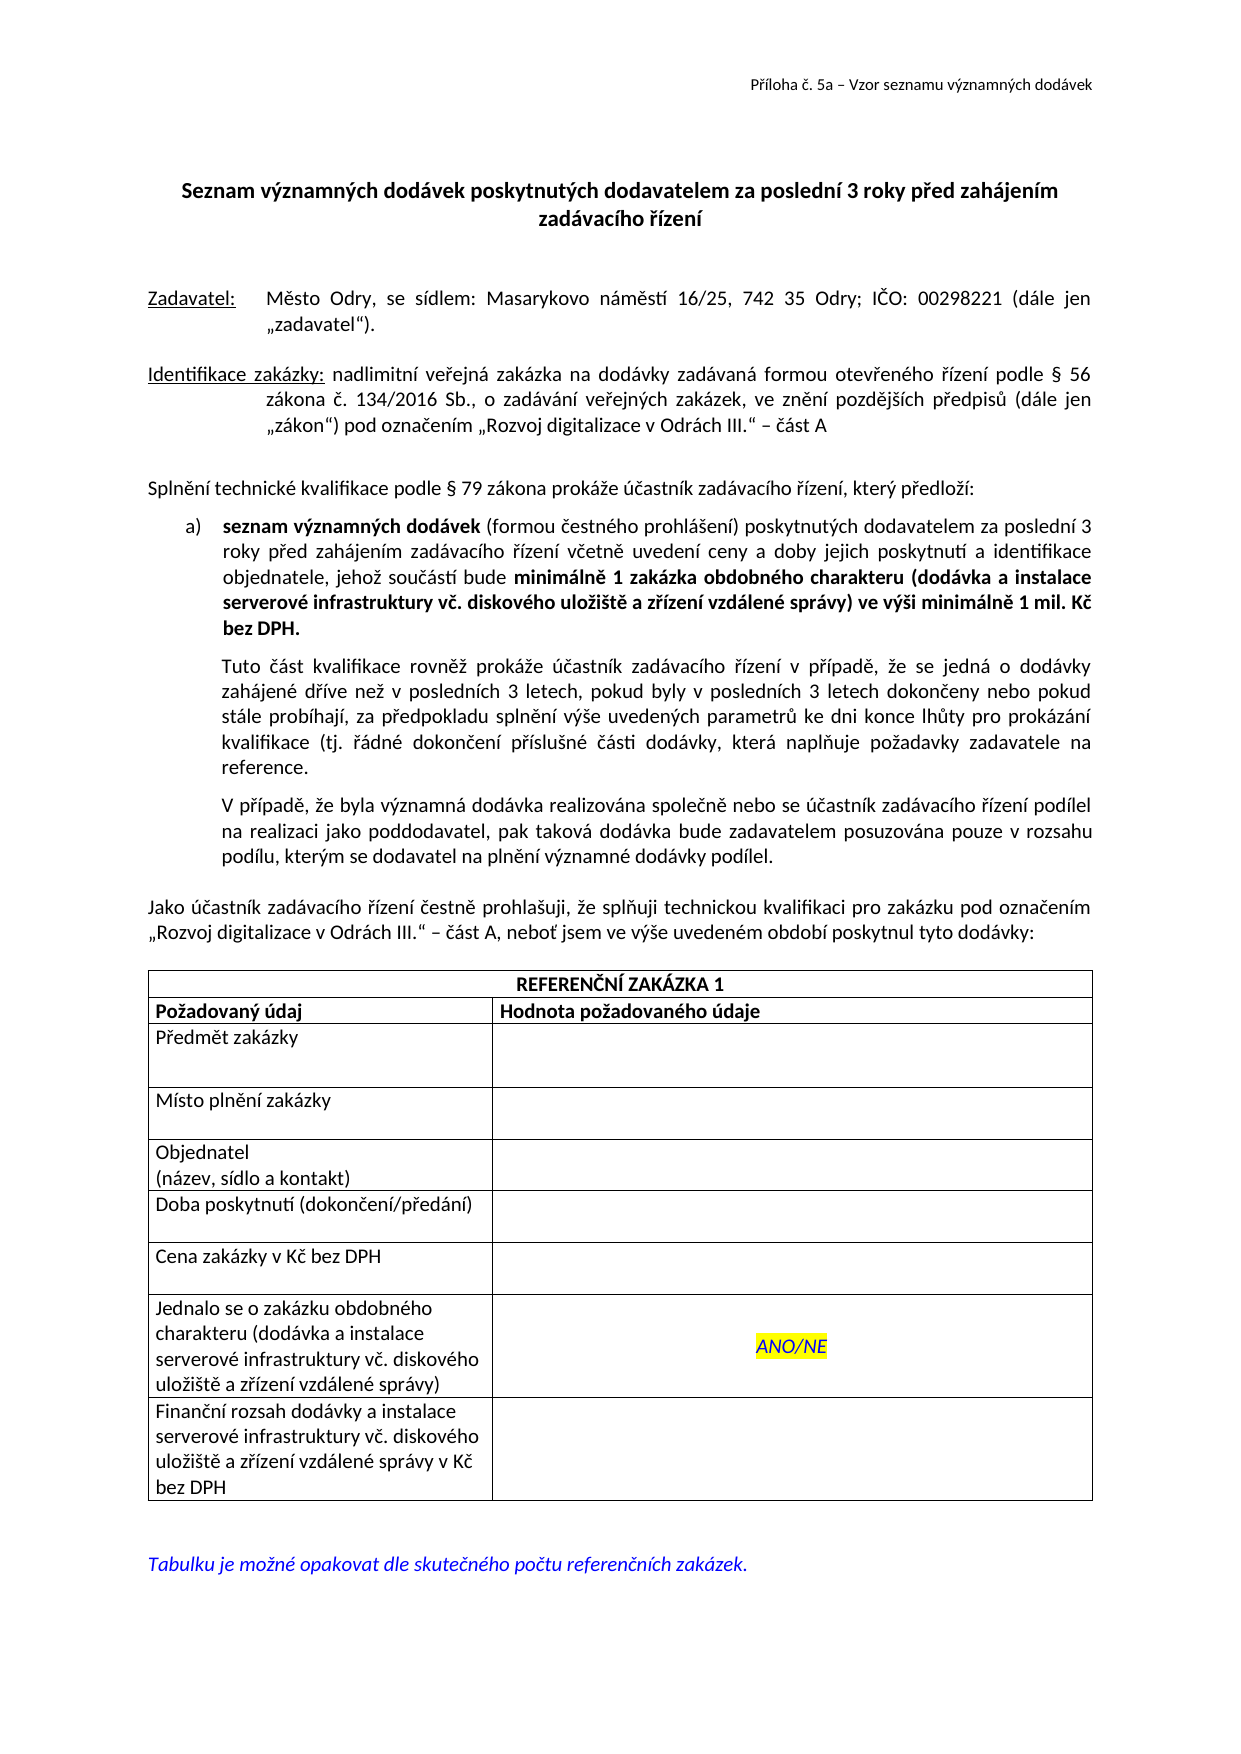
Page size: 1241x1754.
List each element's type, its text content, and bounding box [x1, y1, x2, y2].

table_cell Požadovaný údaj [149, 998, 492, 1023]
table_cell Jednalo se o zakázku obdobného charakteru (dodávka a instalace serverové infrastruktury vč. diskového uložiště a zřízení vzdálené správy) [149, 1295, 492, 1397]
text Tabulku je možné opakovat dle skutečného počtu referenčních zakázek. [148, 1551, 1093, 1577]
table_cell Cena zakázky v Kč bez DPH [149, 1243, 492, 1294]
table_cell [493, 1140, 1092, 1190]
table_cell ANO/NE [493, 1295, 1092, 1397]
table_cell [493, 1088, 1092, 1138]
text Tuto část kvalifikace rovněž prokáže účastník zadávacího řízení v případě, že se jedná o dodávky zahájené dříve než v posledních 3 letech, pokud byly v posledních 3 letech dokončeny nebo pokud stále probíhají, za předpokladu splnění výše uvedených parametrů ke dni konce lhůty pro prokázání kvalifikace (tj. řádné dokončení příslušné části dodávky, která naplňuje požadavky zadavatele na reference. [221, 653, 1093, 780]
table_header referenční zakázka 1 [149, 971, 1092, 997]
list seznam významných dodávek (formou čestného prohlášení) poskytnutých dodavatelem za poslední 3 roky před zahájením zadávacího řízení včetně uvedení ceny a doby jejich poskytnutí a identifikace objednatele, jehož součástí bude minimálně 1 zakázka obdobného charakteru (dodávka a instalace serverové infrastruktury vč. diskového uložiště a zřízení vzdálené správy) ve výši minimálně 1 mil. Kč bez DPH. [185, 513, 1093, 640]
table_cell [493, 1398, 1092, 1499]
table_cell Místo plnění zakázky [149, 1088, 492, 1138]
table_cell [493, 1243, 1092, 1294]
table_cell Objednatel (název, sídlo a kontakt) [149, 1140, 492, 1190]
table_cell Hodnota požadovaného údaje [493, 998, 1092, 1023]
table_cell [493, 1024, 1092, 1087]
table_cell Předmět zakázky [149, 1024, 492, 1087]
table_cell Finanční rozsah dodávky a instalace serverové infrastruktury vč. diskového uložiště a zřízení vzdálené správy v Kč bez DPH [149, 1398, 492, 1499]
table_cell [493, 1191, 1092, 1242]
text Identifikace zakázky: nadlimitní veřejná zakázka na dodávky zadávaná formou otevřeného řízení podle § 56 zákona č. 134/2016 Sb., o zadávání veřejných zakázek, ve znění pozdějších předpisů (dále jen „zákon“) pod označením „Rozvoj digitalizace v Odrách III.“ – část A [148, 361, 1093, 437]
list Jako účastník zadávacího řízení čestně prohlašuji, že splňuji technickou kvalifikaci pro zakázku pod označením „Rozvoj digitalizace v Odrách III.“ – část A, neboť jsem ve výše uvedeném období poskytnul tyto dodávky: [148, 894, 1093, 945]
text V případě, že byla významná dodávka realizována společně nebo se účastník zadávacího řízení podílel na realizaci jako poddodavatel, pak taková dodávka bude zadavatelem posuzována pouze v rozsahu podílu, kterým se dodavatel na plnění významné dodávky podílel. [221, 792, 1093, 869]
table_cell Doba poskytnutí (dokončení/předání) [149, 1191, 492, 1242]
text Seznam významných dodávek poskytnutých dodavatelem za poslední 3 roky před zahájením zadávacího řízení [148, 176, 1093, 232]
text Zadavatel: Město Odry, se sídlem: Masarykovo náměstí 16/25, 742 35 Odry; IČO: 00298221 (dále jen „zadavatel“). [148, 285, 1093, 336]
text Splnění technické kvalifikace podle § 79 zákona prokáže účastník zadávacího řízení, který předloží: [148, 475, 1093, 501]
